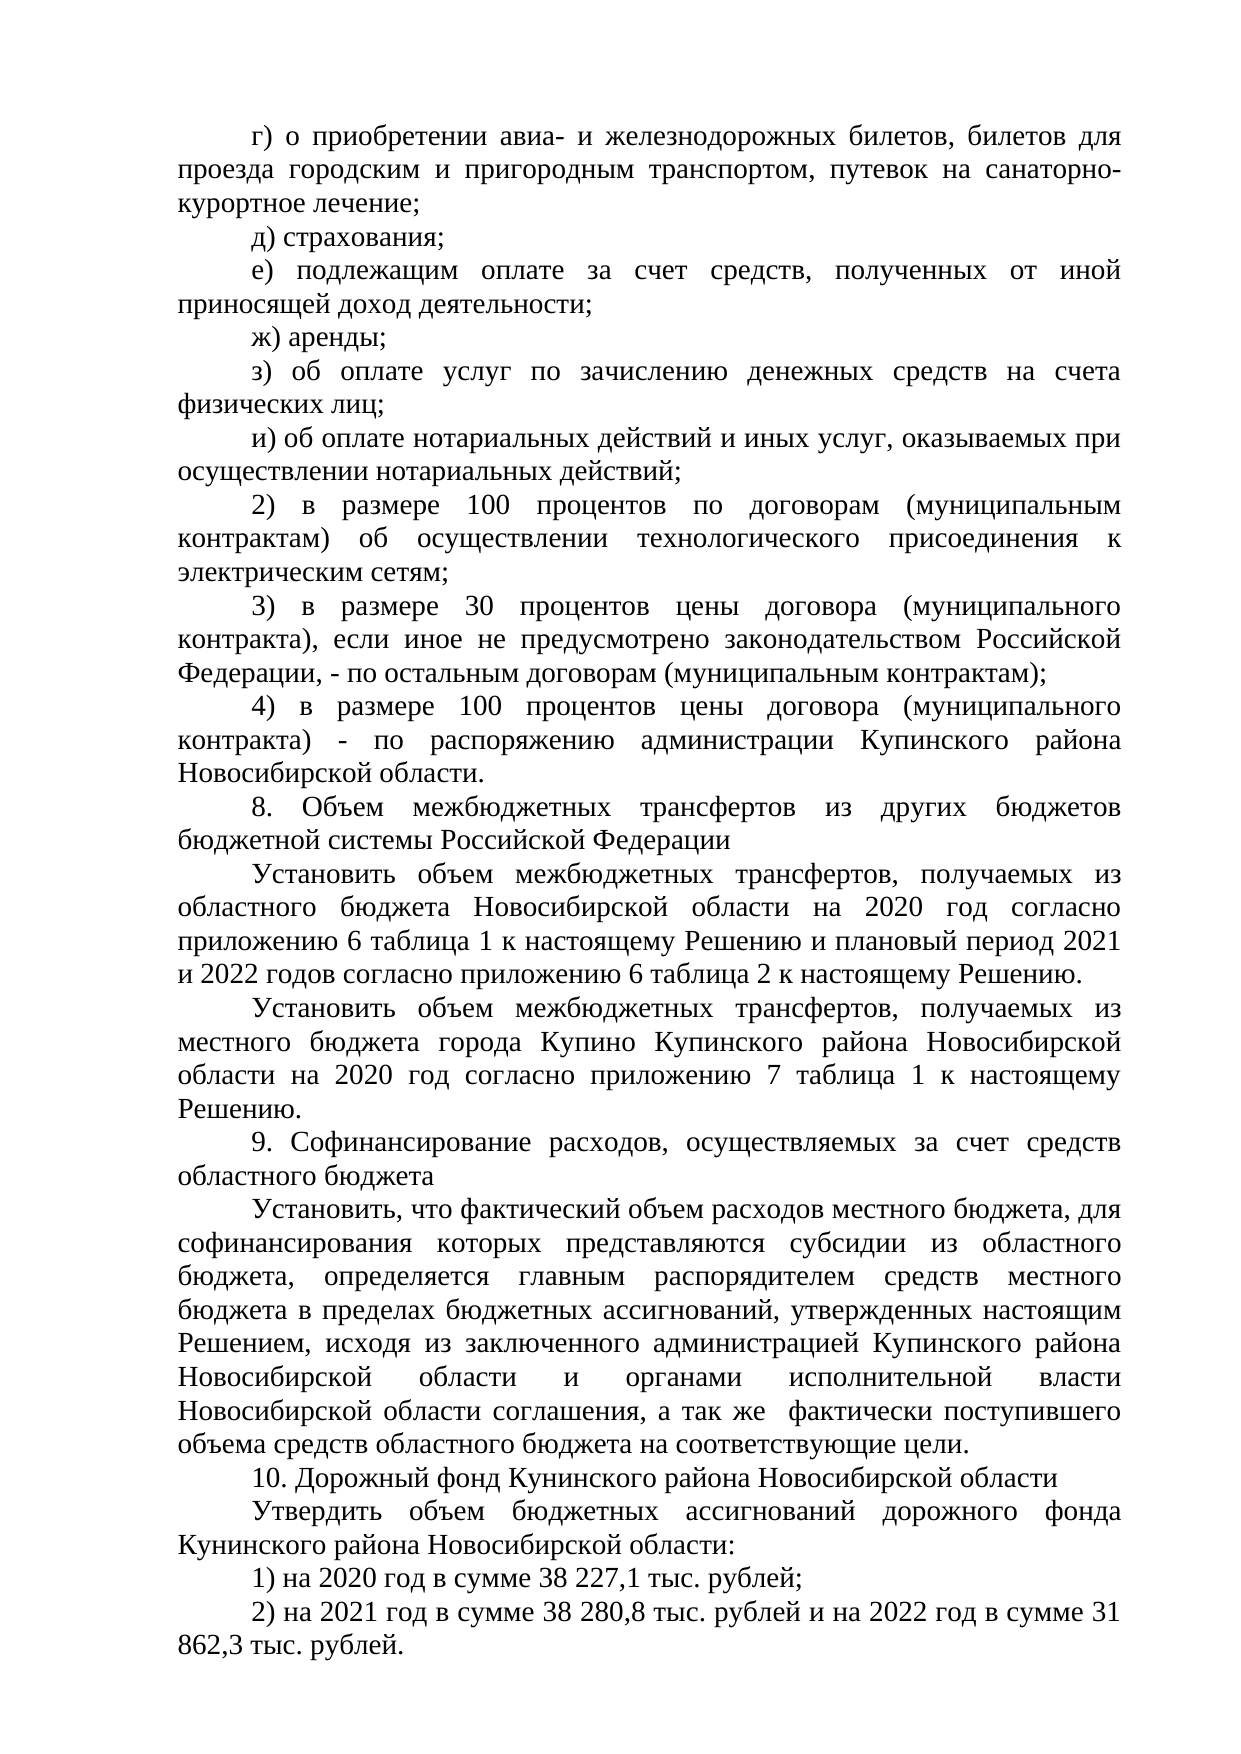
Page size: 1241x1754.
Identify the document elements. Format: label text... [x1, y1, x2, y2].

text д) страхования; [177, 219, 1122, 252]
text 3) в размере 30 процентов цены договора (муниципального контракта), если иное не предусмотрено законодательством Российской Федерации, - по остальным договорам (муниципальным контрактам); [177, 588, 1122, 688]
text 2) в размере 100 процентов по договорам (муниципальным контрактам) об осуществлении технологического присоединения к электрическим сетям; [177, 487, 1122, 588]
text 4) в размере 100 процентов цены договора (муниципального контракта) - по распоряжению администрации Купинского района Новосибирской области. [177, 688, 1122, 789]
text ж) аренды; [177, 319, 1122, 353]
text г) о приобретении авиа- и железнодорожных билетов, билетов для проезда городским и пригородным транспортом, путевок на санаторно-курортное лечение; [177, 118, 1122, 219]
text и) об оплате нотариальных действий и иных услуг, оказываемых при осуществлении нотариальных действий; [177, 420, 1122, 487]
text з) об оплате услуг по зачислению денежных средств на счета физических лиц; [177, 353, 1122, 420]
text 9. Софинансирование расходов, осуществляемых за счет средств областного бюджета [177, 1124, 1122, 1191]
text Установить объем межбюджетных трансфертов, получаемых из областного бюджета Новосибирской области на 2020 год согласно приложению 6 таблица 1 к настоящему Решению и плановый период 2021 и 2022 годов согласно приложению 6 таблица 2 к настоящему Решению. [177, 856, 1122, 990]
text Установить объем межбюджетных трансфертов, получаемых из местного бюджета города Купино Купинского района Новосибирской области на 2020 год согласно приложению 7 таблица 1 к настоящему Решению. [177, 990, 1122, 1124]
text Установить, что фактический объем расходов местного бюджета, для софинансирования которых представляются субсидии из областного бюджета, определяется главным распорядителем средств местного бюджета в пределах бюджетных ассигнований, утвержденных настоящим Решением, исходя из заключенного администрацией Купинского района Новосибирской области и органами исполнительной власти Новосибирской области соглашения, а так же фактически поступившего объема средств областного бюджета на соответствующие цели. [177, 1191, 1122, 1460]
text 8. Объем межбюджетных трансфертов из других бюджетов бюджетной системы Российской Федерации [177, 789, 1122, 856]
text е) подлежащим оплате за счет средств, полученных от иной приносящей доход деятельности; [177, 252, 1122, 319]
text 2) на 2021 год в сумме 38 280,8 тыс. рублей и на 2022 год в сумме 31 862,3 тыс. рублей. [177, 1594, 1122, 1661]
text 10. Дорожный фонд Кунинского района Новосибирской области [177, 1460, 1122, 1493]
text Утвердить объем бюджетных ассигнований дорожного фонда Кунинского района Новосибирской области: [177, 1493, 1122, 1560]
text 1) на 2020 год в сумме 38 227,1 тыс. рублей; [177, 1560, 1122, 1594]
